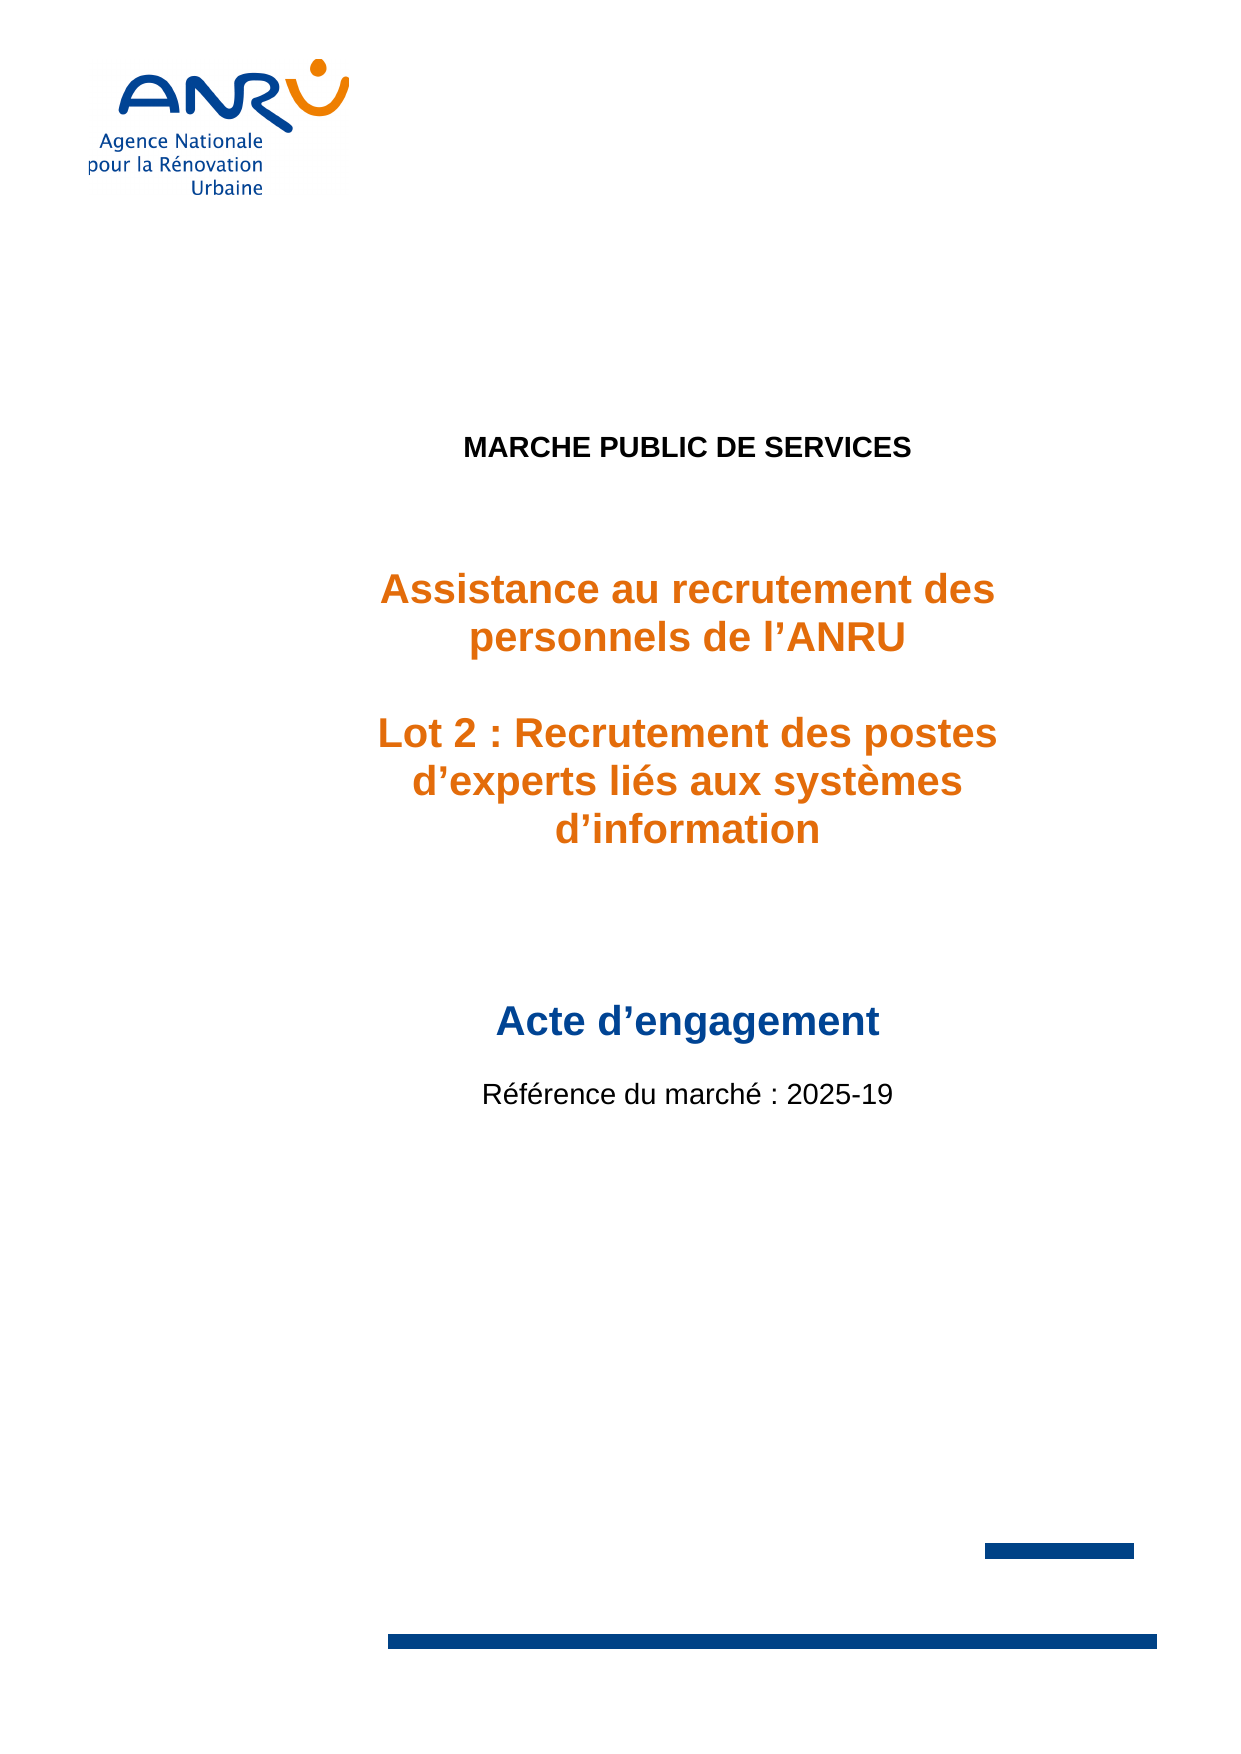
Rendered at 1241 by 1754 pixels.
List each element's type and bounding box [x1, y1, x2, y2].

picture [88, 59, 349, 195]
